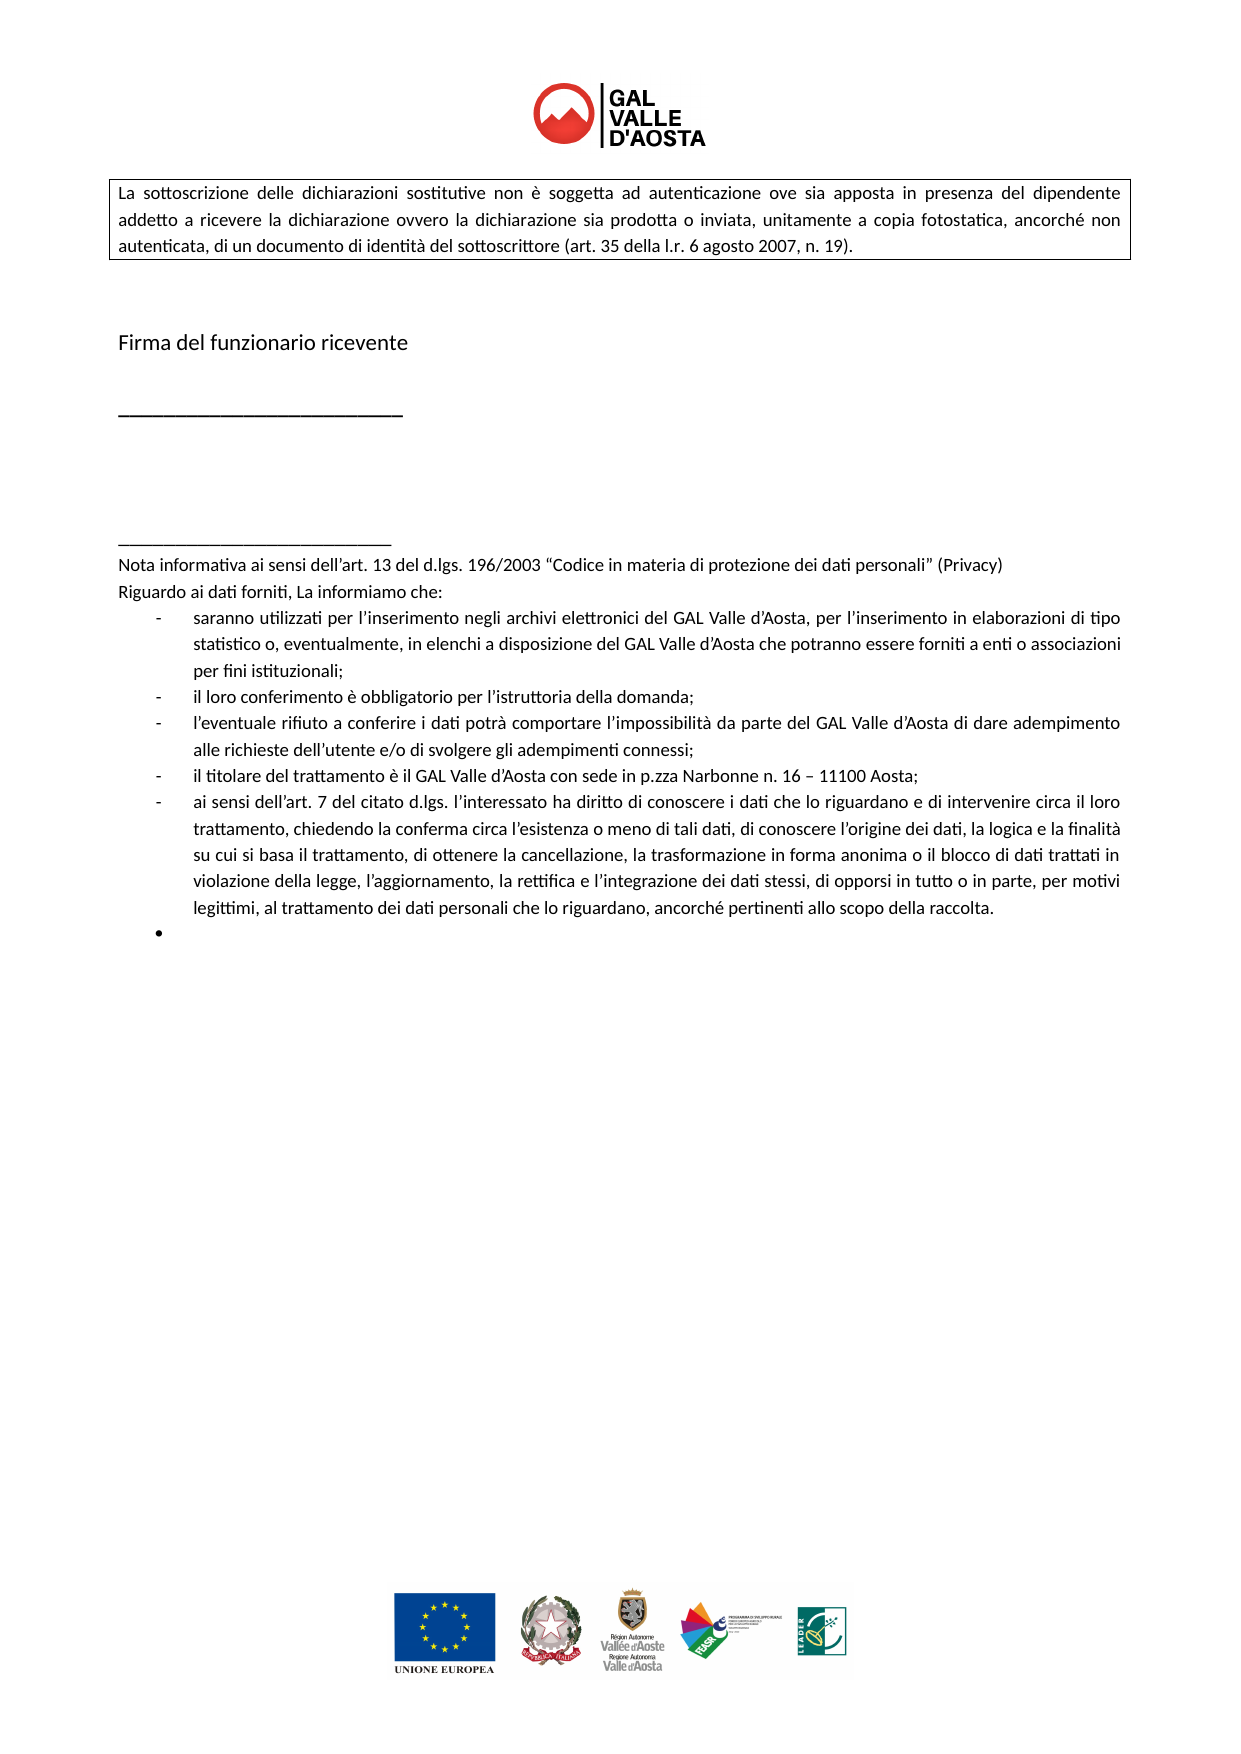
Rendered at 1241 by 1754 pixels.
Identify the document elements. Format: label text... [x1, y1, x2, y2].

text _________________________ [118, 392, 1122, 421]
list ai sensi dell’art. 7 del citato d.lgs. l’interessato ha diritto di conoscere i dati che lo riguardano e di intervenire circa il loro trattamento, chiedendo la conferma circa l’esistenza o meno di tali dati, di conoscere l’origine dei dati, la logica e la finalità su cui si basa il trattamento, di ottenere la cancellazione, la trasformazione in forma anonima o il blocco di dati trattati in violazione della legge, l’aggiornamento, la rettifica e l’integrazione dei dati stessi, di opporsi in tutto o in parte, per motivi legittimi, al trattamento dei dati personali che lo riguardano, ancorché pertinenti allo scopo della raccolta. [156, 791, 1122, 919]
picture [531, 73, 709, 154]
text La sottoscrizione delle dichiarazioni sostitutive non è soggetta ad autenticazione ove sia apposta in presenza del dipendente addetto a ricevere la dichiarazione ovvero la dichiarazione sia prodotta o inviata, unitamente a copia fotostatica, ancorché non autenticata, di un documento di identità del sottoscrittore (art. 35 della l.r. 6 agosto 2007, n. 19). [110, 180, 1130, 259]
list il titolare del trattamento è il GAL Valle d’Aosta con sede in p.zza Narbonne n. 16 – 11100 Aosta; [156, 764, 1122, 787]
list saranno utilizzati per l’inserimento negli archivi elettronici del GAL Valle d’Aosta, per l’inserimento in elaborazioni di tipo statistico o, eventualmente, in elenchi a disposizione del GAL Valle d’Aosta che potranno essere forniti a enti o associazioni per fini istituzionali; [156, 606, 1122, 682]
picture [386, 1582, 854, 1680]
list l’eventuale rifiuto a conferire i dati potrà comportare l’impossibilità da parte del GAL Valle d’Aosta di dare adempimento alle richieste dell’utente e/o di svolgere gli adempimenti connessi; [156, 712, 1122, 761]
text Nota informativa ai sensi dell’art. 13 del d.lgs. 196/2003 “Codice in materia di protezione dei dati personali” (Privacy) [118, 553, 1122, 576]
text Riguardo ai dati forniti, La informiamo che: [118, 580, 1122, 603]
list il loro conferimento è obbligatorio per l’istruttoria della domanda; [156, 685, 1122, 708]
text Firma del funzionario ricevente [118, 328, 1122, 356]
text ________________________ [118, 521, 1122, 549]
